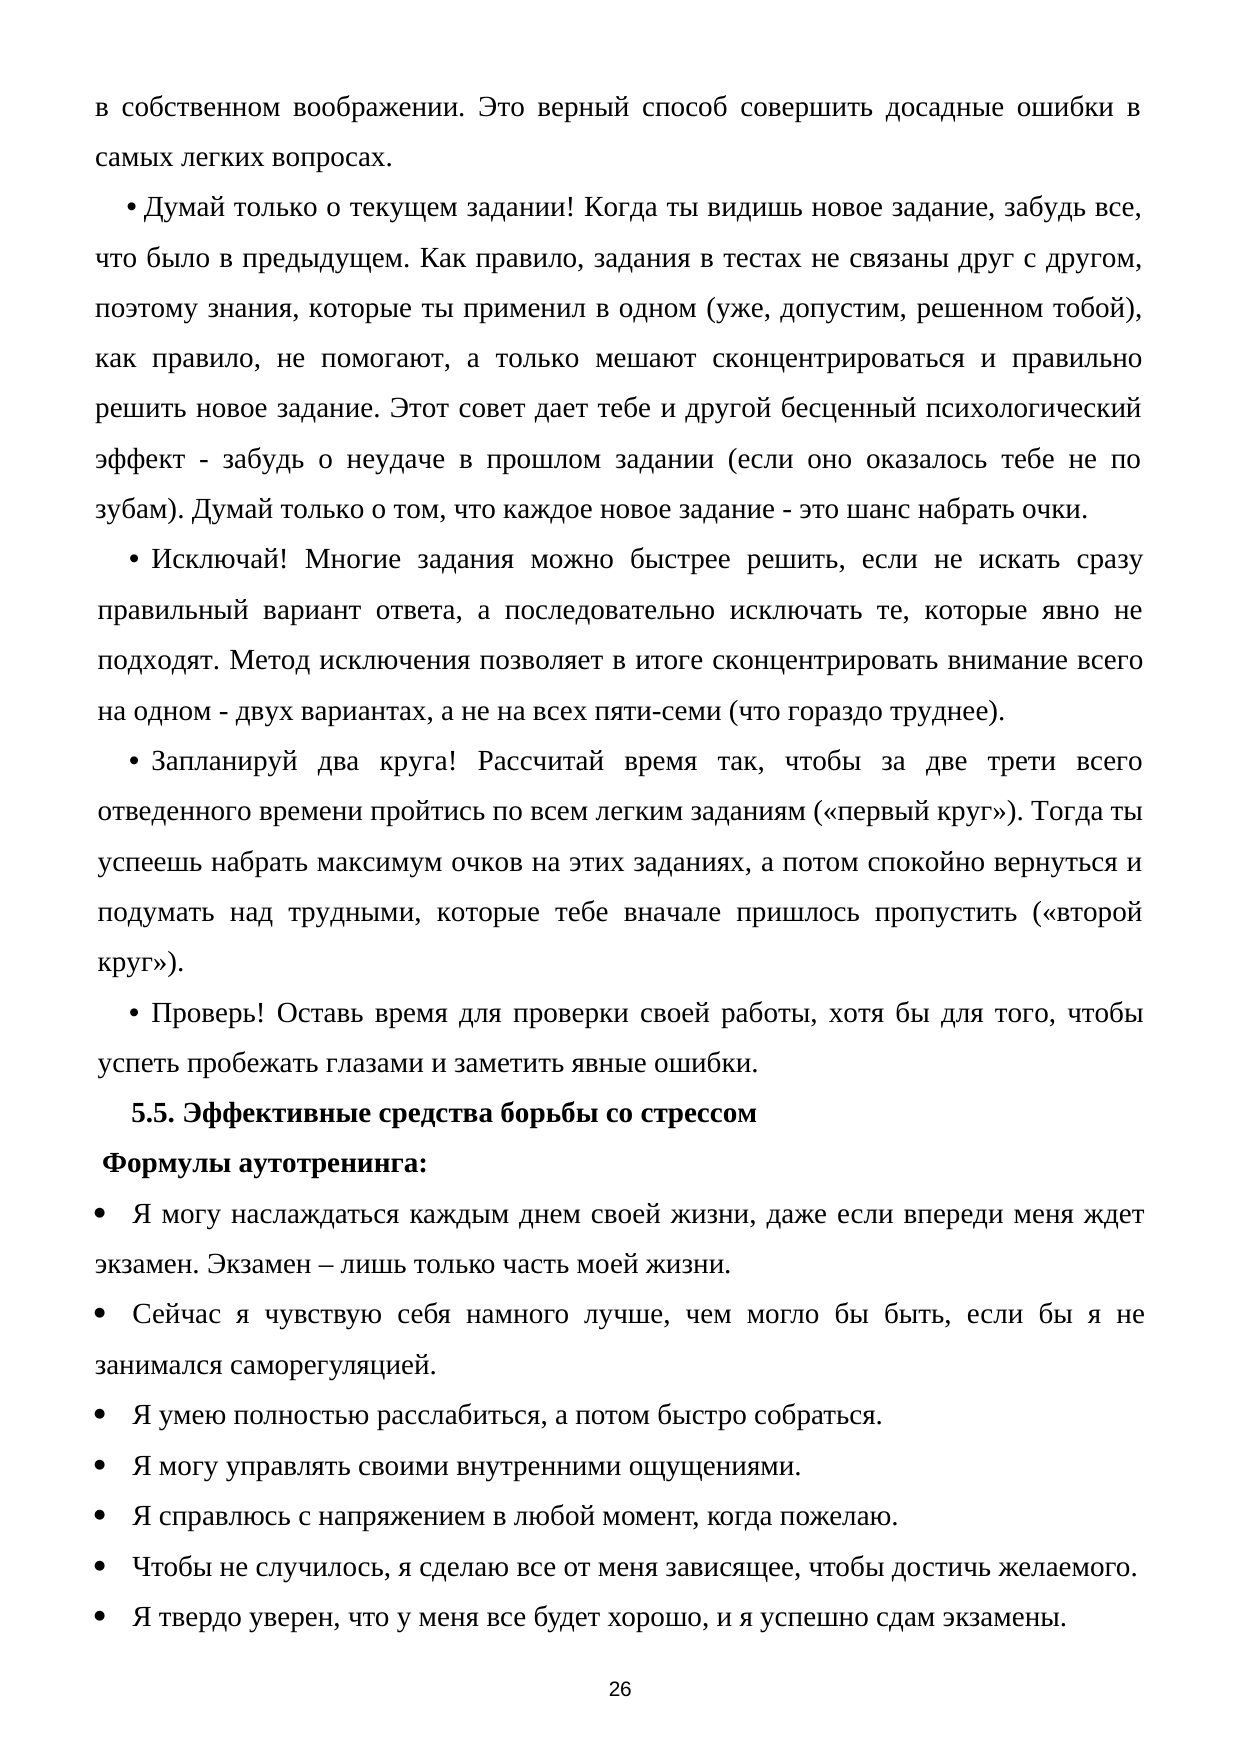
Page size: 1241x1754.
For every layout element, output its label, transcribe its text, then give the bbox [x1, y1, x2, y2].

text Формулы аутотренинга: [94, 1146, 1146, 1179]
subtitle Я справлюсь с напряжением в любой момент, когда пожелаю. [94, 1498, 1146, 1532]
subtitle Я твердо уверен, что у меня все будет хорошо, и я успешно сдам экзамены. [94, 1599, 1146, 1633]
subtitle Я могу управлять своими внутренними ощущениями. [94, 1448, 1146, 1481]
subtitle Чтобы не случилось, я сделаю все от меня зависящее, чтобы достичь желаемого. [94, 1549, 1146, 1582]
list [95, 89, 1141, 172]
subtitle Сейчас я чувствую себя намного лучше, чем могло бы быть, если бы я не занимался саморегуляцией. [94, 1297, 1146, 1381]
text 5.5. Эффективные средства борьбы со стрессом [94, 1095, 1146, 1129]
list Проверь! Оставь время для проверки своей работы, хотя бы для того, чтобы успеть пробежать глазами и заметить явные ошибки. [97, 994, 1145, 1078]
list Думай только о текущем задании! Когда ты видишь новое задание, забудь все, что было в предыдущем. Как правило, задания в тестах не связаны друг с другом, поэтому знания, которые ты применил в одном (уже, допустим, решенном тобой), как правило, не помогают, а только мешают сконцентрироваться и правильно решить новое задание. Этот совет дает тебе и другой бесценный психологический эффект - забудь о неудаче в прошлом задании (если оно оказалось тебе не по зубам). Думай только о том, что каждое новое задание - это шанс набрать очки. [95, 189, 1143, 525]
subtitle Я умею полностью расслабиться, а потом быстро собраться. [94, 1397, 1146, 1431]
list Исключай! Многие задания можно быстрее решить, если не искать сразу правильный вариант ответа, а последовательно исключать те, которые явно не подходят. Метод исключения позволяет в итоге сконцентрировать внимание всего на одном - двух вариантах, а не на всех пяти-семи (что гораздо труднее). [97, 542, 1144, 726]
subtitle Я могу наслаждаться каждым днем своей жизни, даже если впереди меня ждет экзамен. Экзамен – лишь только часть моей жизни. [94, 1196, 1146, 1280]
list Запланируй два круга! Рассчитай время так, чтобы за две трети всего отведенного времени пройтись по всем легким заданиям («первый круг»). Тогда ты успеешь набрать максимум очков на этих заданиях, а потом спокойно вернуться и подумать над трудными, которые тебе вначале пришлось пропустить («второй круг»). [97, 743, 1144, 978]
